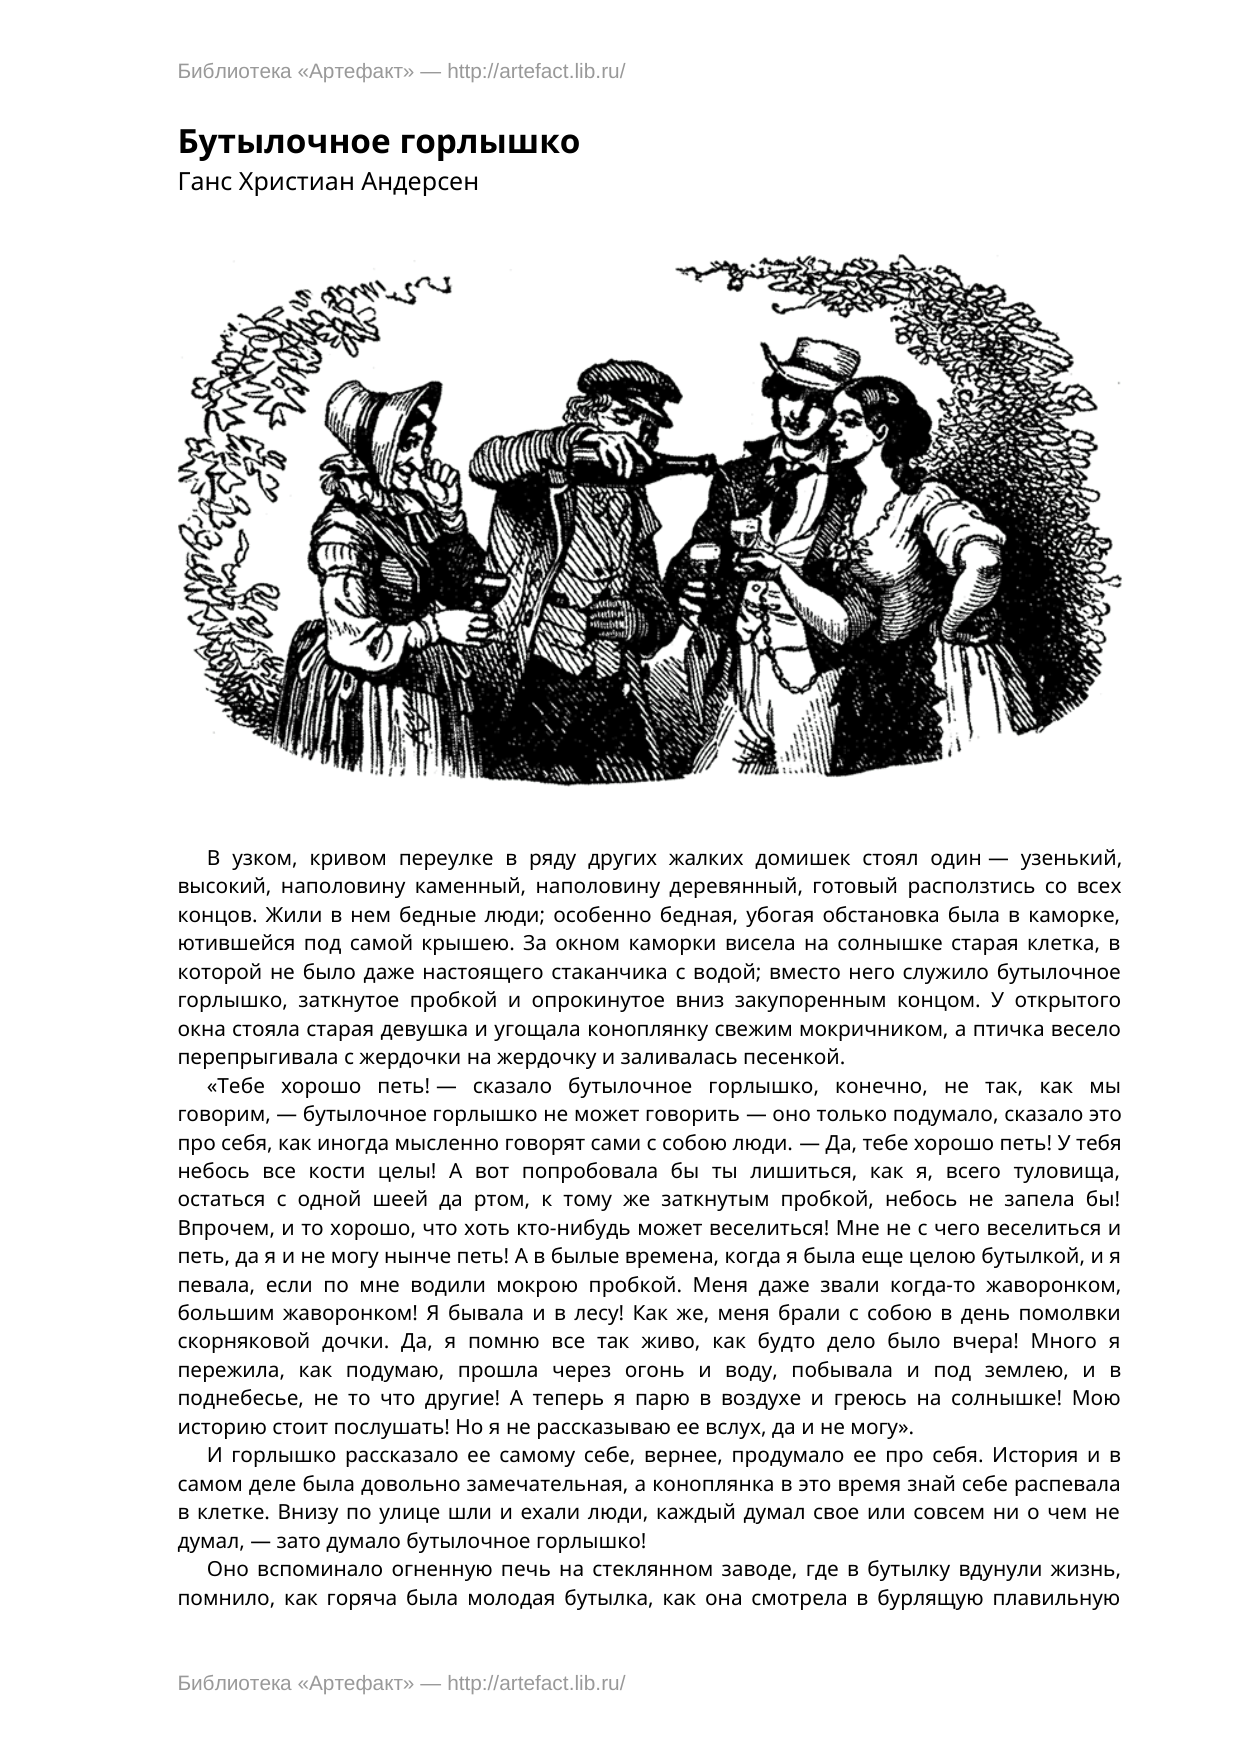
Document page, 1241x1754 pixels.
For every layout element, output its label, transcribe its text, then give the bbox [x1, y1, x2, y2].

text И горлышко рассказало ее самому себе, вернее, продумало ее про себя. История и в самом деле была довольно замечательная, а коноплянка в это время знай себе распевала в клетке. Внизу по улице шли и ехали люди, каждый думал свое или совсем ни о чем не думал, — зато думало бутылочное горлышко! [177, 1440, 1122, 1554]
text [177, 1554, 1122, 1611]
text В узком, кривом переулке в ряду других жалких домишек стоял один — узенький, высокий, наполовину каменный, наполовину деревянный, готовый расползтись со всех концов. Жили в нем бедные люди; особенно бедная, убогая обстановка была в каморке, ютившейся под самой крышею. За окном каморки висела на солнышке старая клетка, в которой не было даже настоящего стаканчика с водой; вместо него служило бутылочное горлышко, заткнутое пробкой и опрокинутое вниз закупоренным концом. У открытого окна стояла старая девушка и угощала коноплянку свежим мокричником, а птичка весело перепрыгивала с жердочки на жердочку и заливалась песенкой. [177, 843, 1122, 1071]
text «Тебе хорошо петь! — сказало бутылочное горлышко, конечно, не так, как мы говорим, — бутылочное горлышко не может говорить — оно только подумало, сказало это про себя, как иногда мысленно говорят сами с собою люди. — Да, тебе хорошо петь! У тебя небось все кости целы! А вот попробовала бы ты лишиться, как я, всего туловища, остаться с одной шеей да ртом, к тому же заткнутым пробкой, небось не запела бы! Впрочем, и то хорошо, что хоть кто-нибудь может веселиться! Мне не с чего веселиться и петь, да я и не могу нынче петь! А в былые времена, когда я была еще целою бутылкой, и я певала, если по мне водили мокрою пробкой. Меня даже звали когда-то жаворонком, большим жаворонком! Я бывала и в лесу! Как же, меня брали с собою в день помолвки скорняковой дочки. Да, я помню все так живо, как будто дело было вчера! Много я пережила, как подумаю, прошла через огонь и воду, побывала и под землею, и в поднебесье, не то что другие! А теперь я парю в воздухе и греюсь на солнышке! Мою историю стоит послушать! Но я не рассказываю ее вслух, да и не могу». [177, 1071, 1122, 1440]
subtitle Бутылочное горлышко [177, 118, 1122, 163]
text Ганс Христиан Андерсен [177, 163, 1122, 198]
picture [177, 254, 1123, 787]
